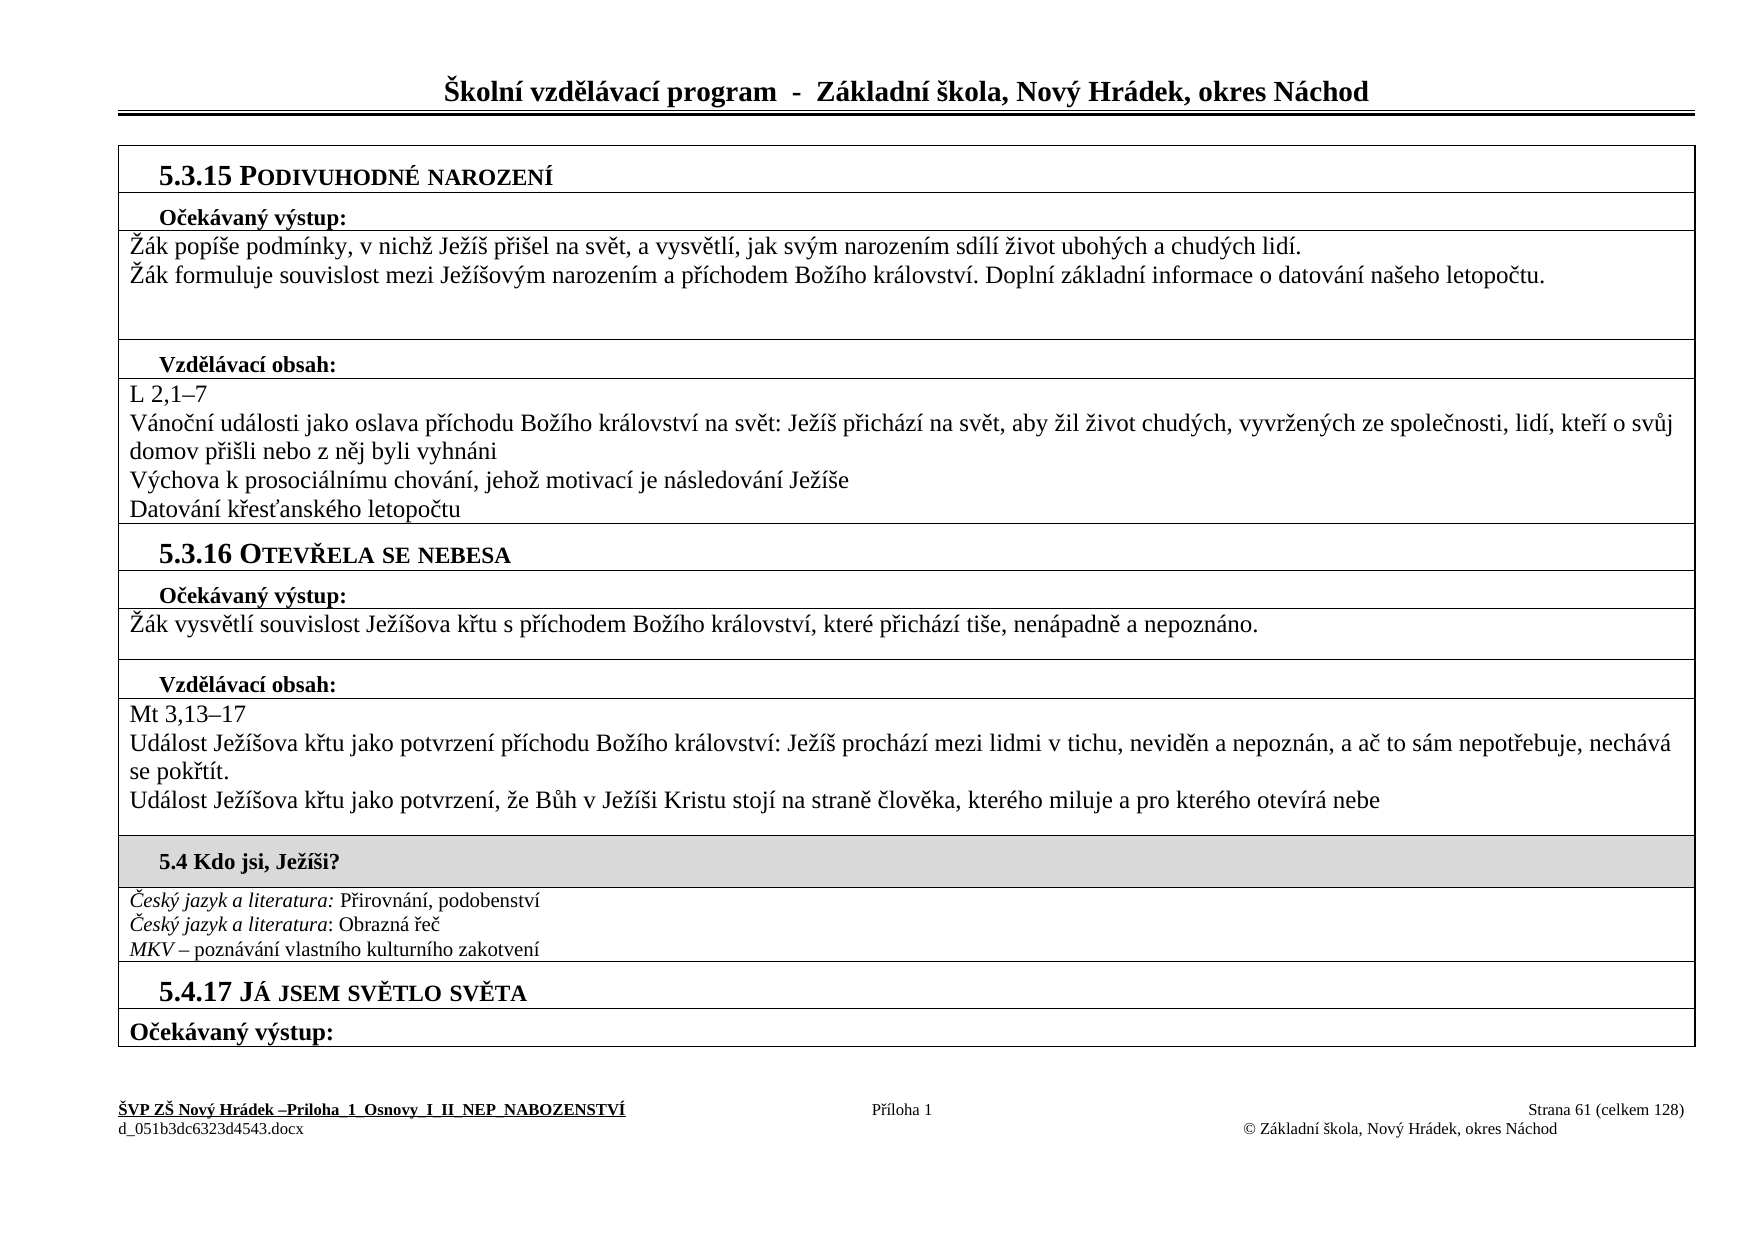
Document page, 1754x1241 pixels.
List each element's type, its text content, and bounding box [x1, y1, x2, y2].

table_cell Očekávaný výstup: [119, 193, 1694, 230]
table_cell Vzdělávací obsah: [119, 340, 1694, 378]
table_cell Vzdělávací obsah: [119, 660, 1694, 698]
table_cell 5.4 Kdo jsi, Ježíši? [119, 836, 1694, 887]
table_cell Žák popíše podmínky, v nichž Ježíš přišel na svět, a vysvětlí, jak svým narozením sdílí život ubohých a chudých lidí. Žák formuluje souvislost mezi Ježíšovým narozením a příchodem Božího království. Doplní základní informace o datování našeho letopočtu. [119, 231, 1694, 339]
table_cell 5.3.16 Otevřela se nebesa [119, 524, 1694, 570]
table_cell L 2,1–7 Vánoční události jako oslava příchodu Božího království na svět: Ježíš přichází na svět, aby žil život chudých, vyvržených ze společnosti, lidí, kteří o svůj domov přišli nebo z něj byli vyhnáni Výchova k prosociálnímu chování, jehož motivací je následování Ježíše Datování křesťanského letopočtu [119, 379, 1694, 523]
table_cell Žák vysvětlí souvislost Ježíšova křtu s příchodem Božího království, které přichází tiše, nenápadně a nepoznáno. [119, 609, 1694, 659]
table_cell Mt 3,13–17 Událost Ježíšova křtu jako potvrzení příchodu Božího království: Ježíš prochází mezi lidmi v tichu, neviděn a nepoznán, a ač to sám nepotřebuje, nechává se pokřtít. Událost Ježíšova křtu jako potvrzení, že Bůh v Ježíši Kristu stojí na straně člověka, kterého miluje a pro kterého otevírá nebe [119, 699, 1694, 835]
table_cell Český jazyk a literatura: Přirovnání, podobenství Český jazyk a literatura: Obrazná řeč MKV – poznávání vlastního kulturního zakotvení [119, 888, 1694, 961]
table_cell Očekávaný výstup: [119, 1009, 1694, 1046]
table_cell Očekávaný výstup: [119, 571, 1694, 608]
table_cell 5.4.17 Já jsem světlo světa [119, 962, 1694, 1008]
table_cell 5.3.15 Podivuhodné narození [119, 146, 1694, 192]
